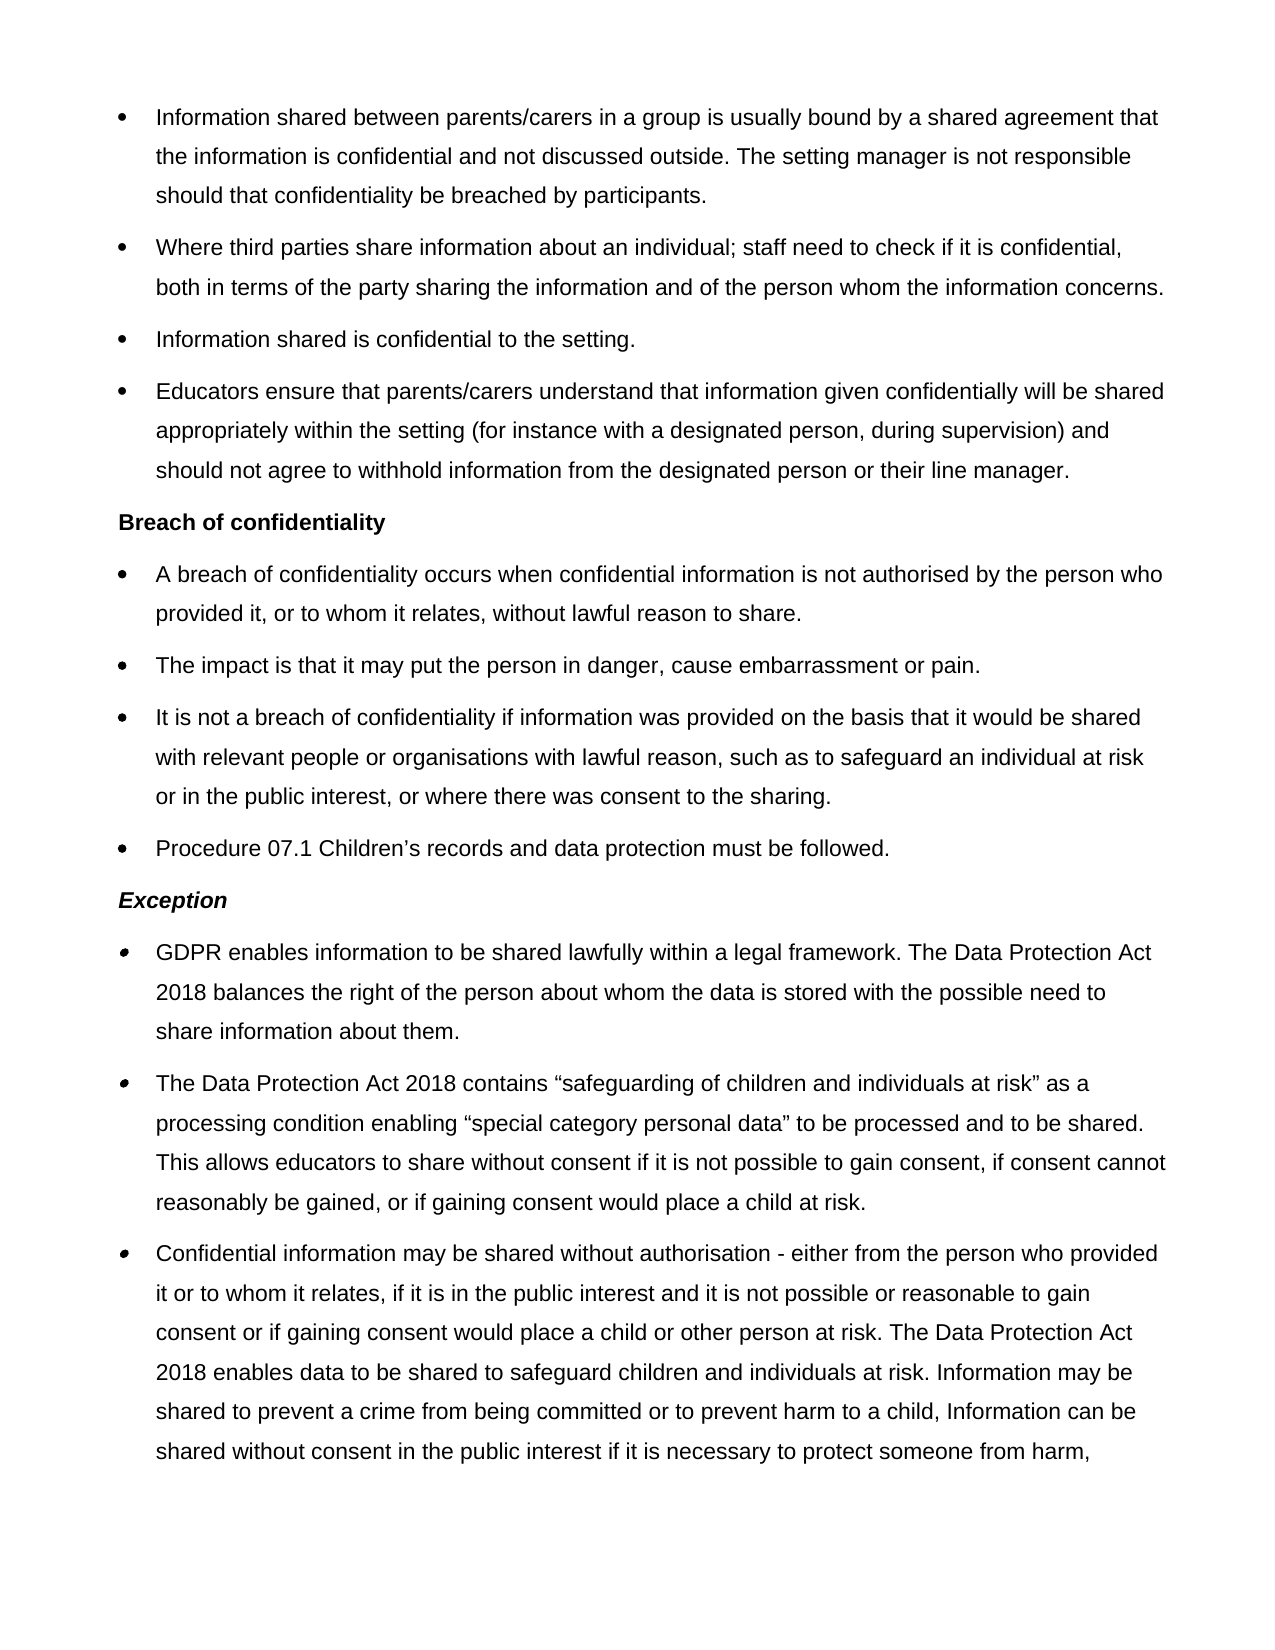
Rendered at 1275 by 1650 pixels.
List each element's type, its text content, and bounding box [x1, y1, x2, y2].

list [118, 1240, 1167, 1464]
list The impact is that it may put the person in danger, cause embarrassment or pain. [118, 652, 1167, 678]
list It is not a breach of confidentiality if information was provided on the basis that it would be shared with relevant people or organisations with lawful reason, such as to safeguard an individual at risk or in the public interest, or where there was consent to the sharing. [118, 704, 1167, 809]
text Breach of confidentiality [118, 509, 1167, 535]
text Exception [118, 887, 1167, 913]
list Procedure 07.1 Children’s records and data protection must be followed. [118, 835, 1167, 861]
list A breach of confidentiality occurs when confidential information is not authorised by the person who provided it, or to whom it relates, without lawful reason to share. [118, 561, 1167, 627]
list Information shared between parents/carers in a group is usually bound by a shared agreement that the information is confidential and not discussed outside. The setting manager is not responsible should that confidentiality be breached by participants. [118, 103, 1167, 209]
list The Data Protection Act 2018 contains “safeguarding of children and individuals at risk” as a processing condition enabling “special category personal data” to be processed and to be shared. This allows educators to share without consent if it is not possible to gain consent, if consent cannot reasonably be gained, or if gaining consent would place a child at risk. [118, 1070, 1167, 1215]
list GDPR enables information to be shared lawfully within a legal framework. The Data Protection Act 2018 balances the right of the person about whom the data is stored with the possible need to share information about them. [118, 939, 1167, 1044]
list Educators ensure that parents/carers understand that information given confidentially will be shared appropriately within the setting (for instance with a designated person, during supervision) and should not agree to withhold information from the designated person or their line manager. [118, 378, 1167, 483]
list Where third parties share information about an individual; staff need to check if it is confidential, both in terms of the party sharing the information and of the person whom the information concerns. [118, 234, 1167, 300]
list Information shared is confidential to the setting. [118, 326, 1167, 352]
